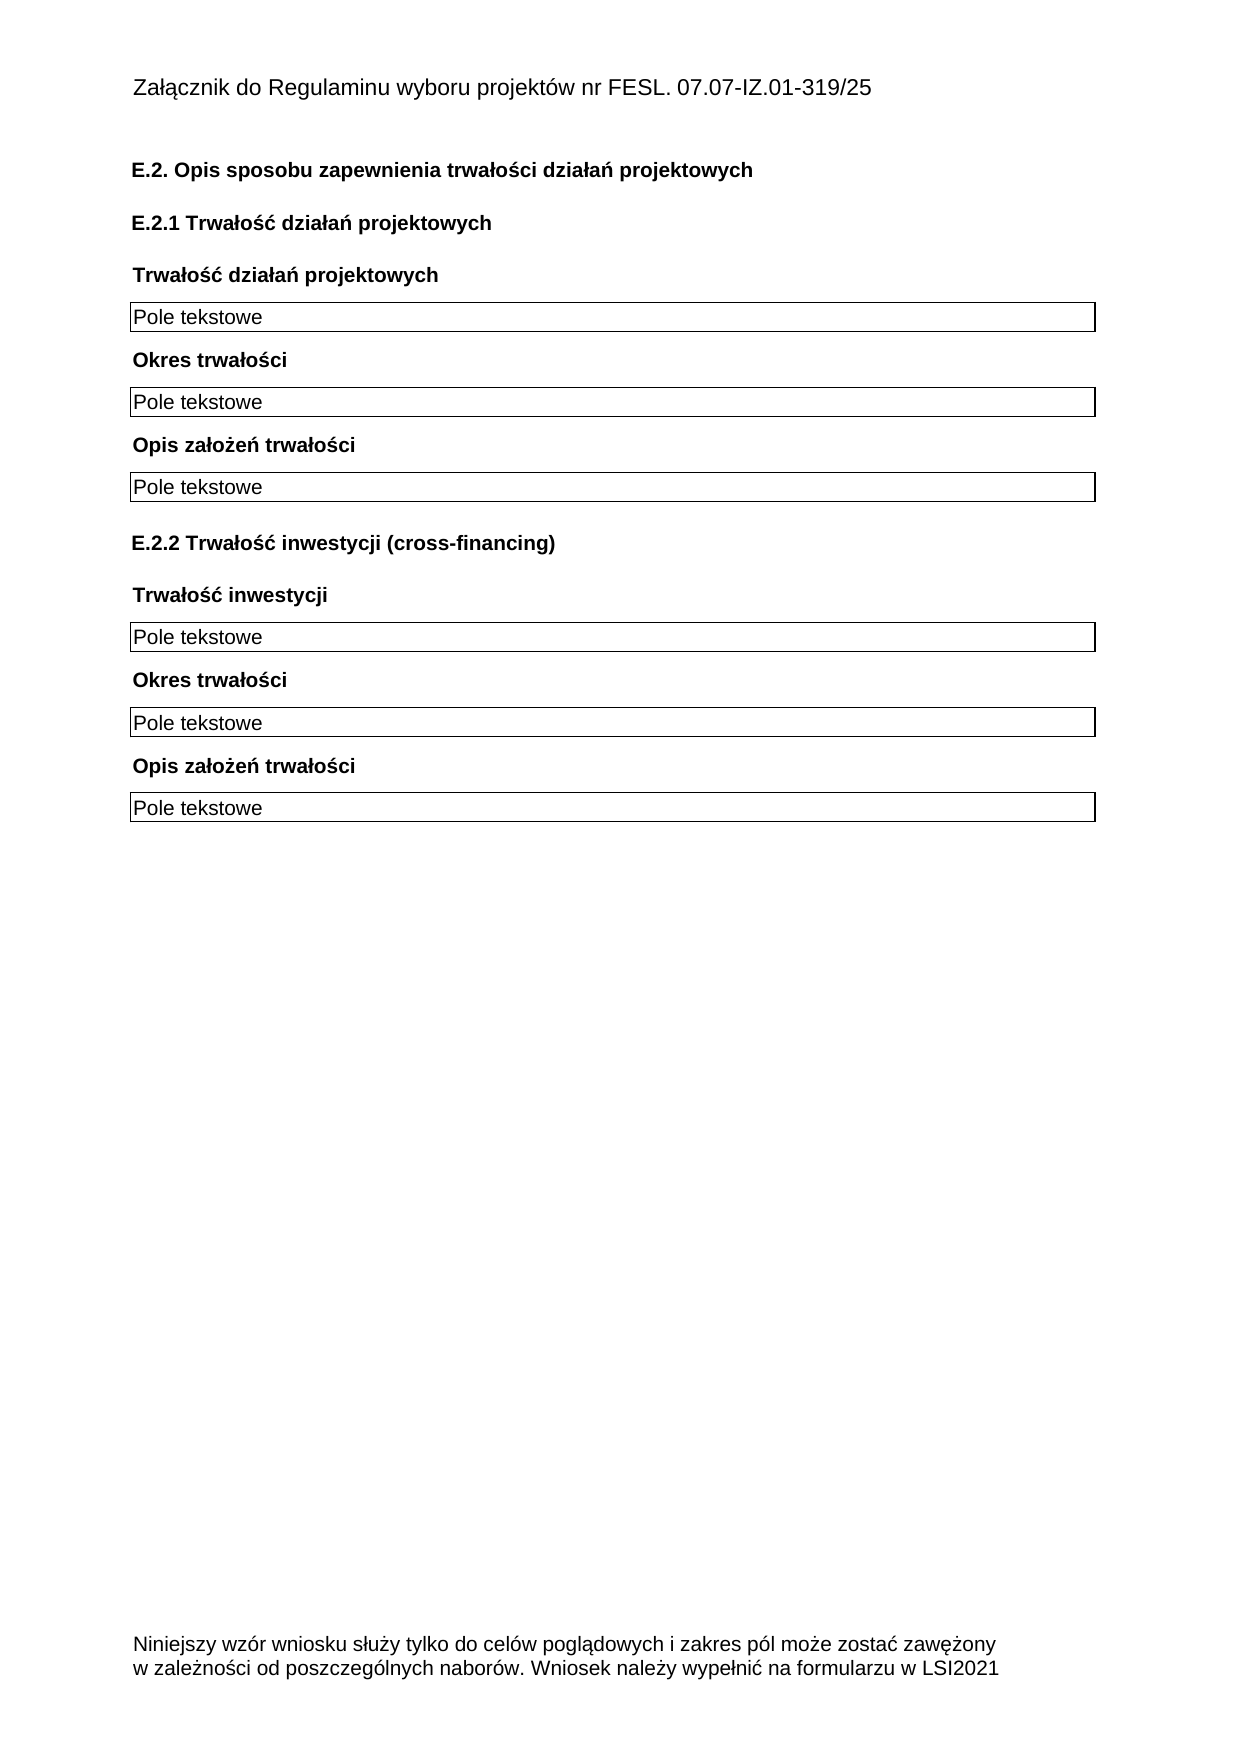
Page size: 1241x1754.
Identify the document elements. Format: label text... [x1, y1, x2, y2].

text Pole tekstowe [131, 388, 1094, 416]
text Opis założeń trwałości [132, 753, 1092, 777]
text Trwałość inwestycji [132, 583, 1092, 607]
text Pole tekstowe [131, 708, 1094, 736]
text Pole tekstowe [131, 303, 1094, 331]
text E.2.1 Trwałość działań projektowych [131, 210, 1092, 234]
text Trwałość działań projektowych [132, 263, 1092, 287]
text Opis założeń trwałości [132, 433, 1092, 457]
text Okres trwałości [132, 668, 1092, 692]
text Okres trwałości [132, 348, 1092, 372]
text Pole tekstowe [131, 623, 1094, 651]
text E.2.2 Trwałość inwestycji (cross-financing) [131, 531, 1092, 555]
text Pole tekstowe [131, 473, 1094, 501]
text Pole tekstowe [131, 793, 1094, 821]
text E.2. Opis sposobu zapewnienia trwałości działań projektowych [131, 158, 1092, 182]
